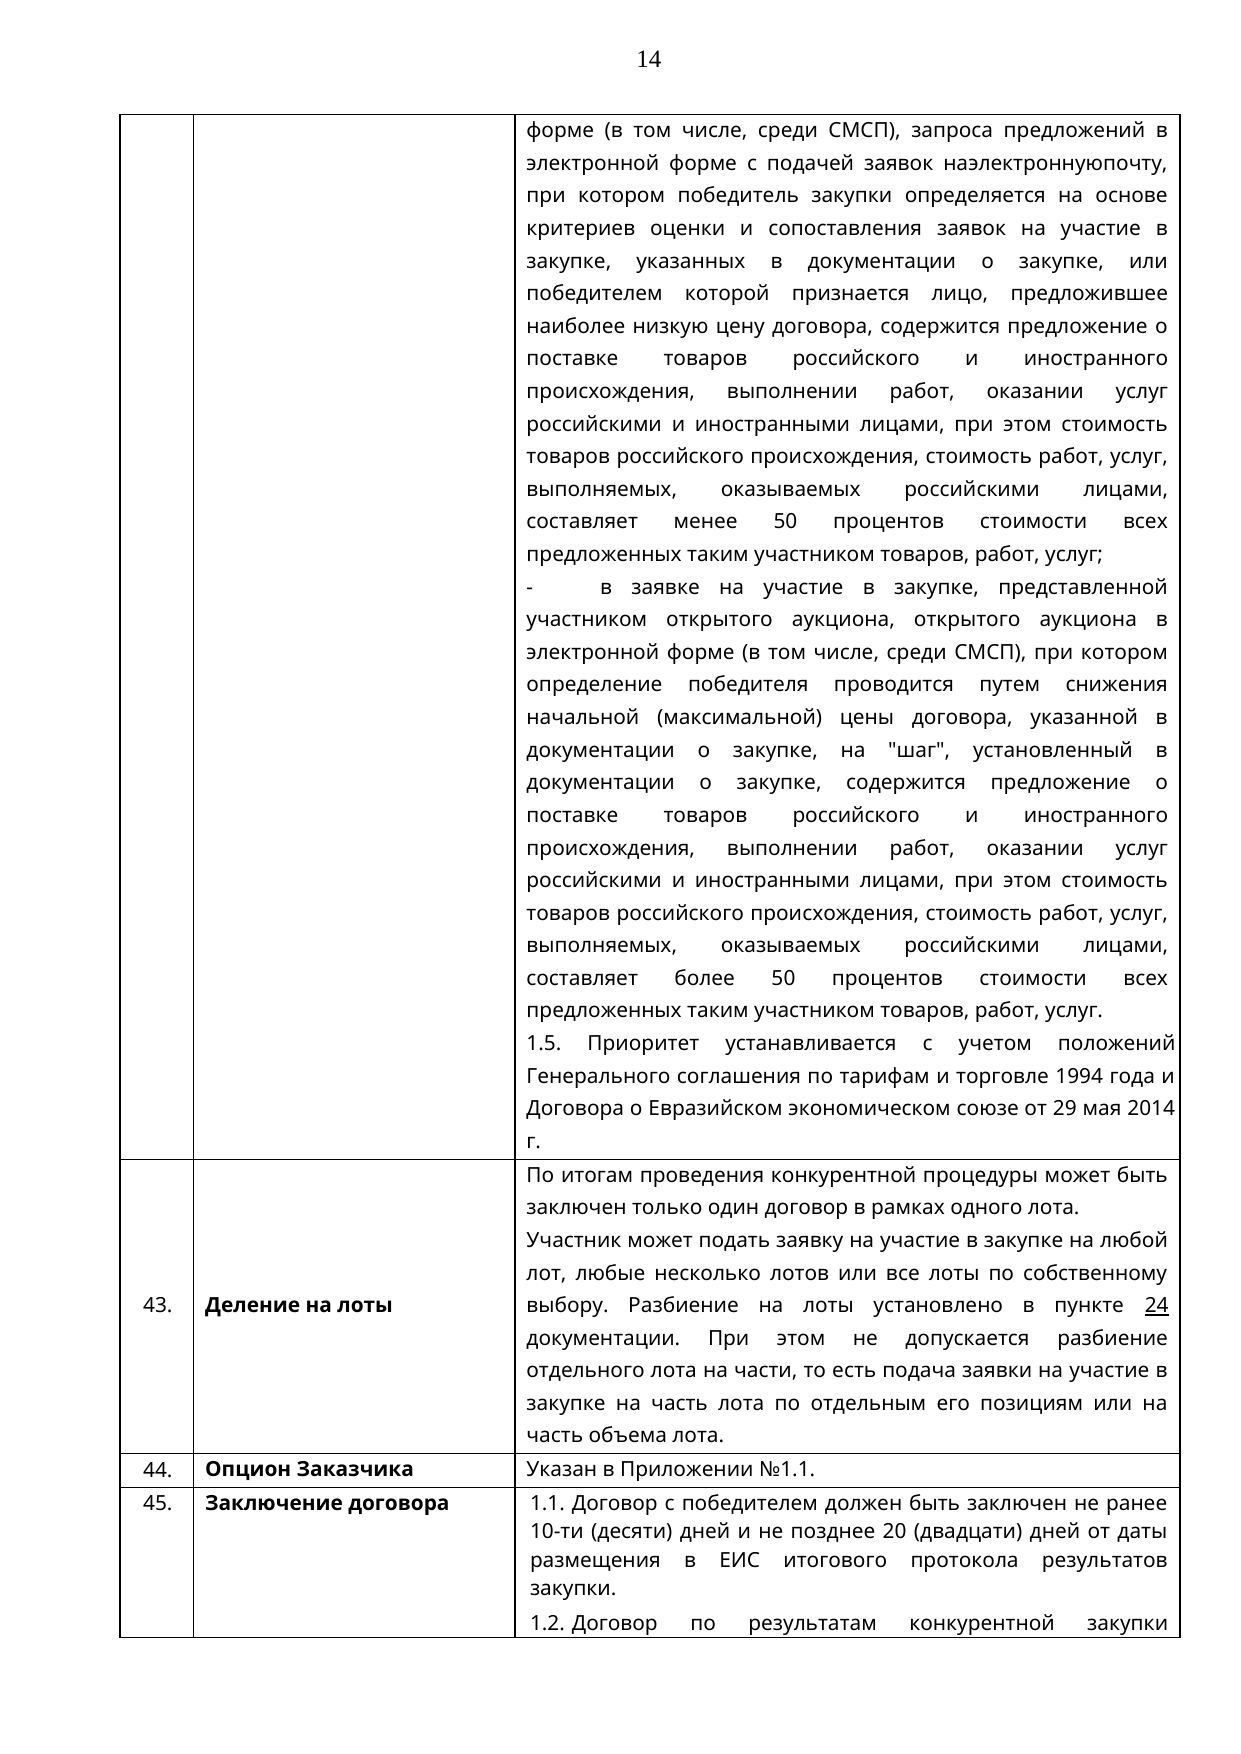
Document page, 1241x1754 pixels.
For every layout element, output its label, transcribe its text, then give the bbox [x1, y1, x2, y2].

table_cell [121, 1160, 193, 1453]
table_cell Заключение договора [194, 1488, 514, 1637]
table_cell Указан в Приложении №1.1. [516, 1454, 1179, 1487]
table_cell [121, 1454, 193, 1487]
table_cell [194, 115, 514, 1159]
table_cell [121, 115, 193, 1159]
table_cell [516, 115, 1179, 1159]
table_cell [121, 1488, 193, 1637]
table_cell По итогам проведения конкурентной процедуры может быть заключен только один договор в рамках одного лота. Участник может подать заявку на участие в закупке на любой лот, любые несколько лотов или все лоты по собственному выбору. Разбиение на лоты установлено в пункте 24 документации. При этом не допускается разбиение отдельного лота на части, то есть подача заявки на участие в закупке на часть лота по отдельным его позициям или на часть объема лота. [516, 1160, 1179, 1453]
table_cell Опцион Заказчика [194, 1454, 514, 1487]
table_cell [516, 1488, 1179, 1637]
table_cell Деление на лоты [194, 1160, 514, 1453]
